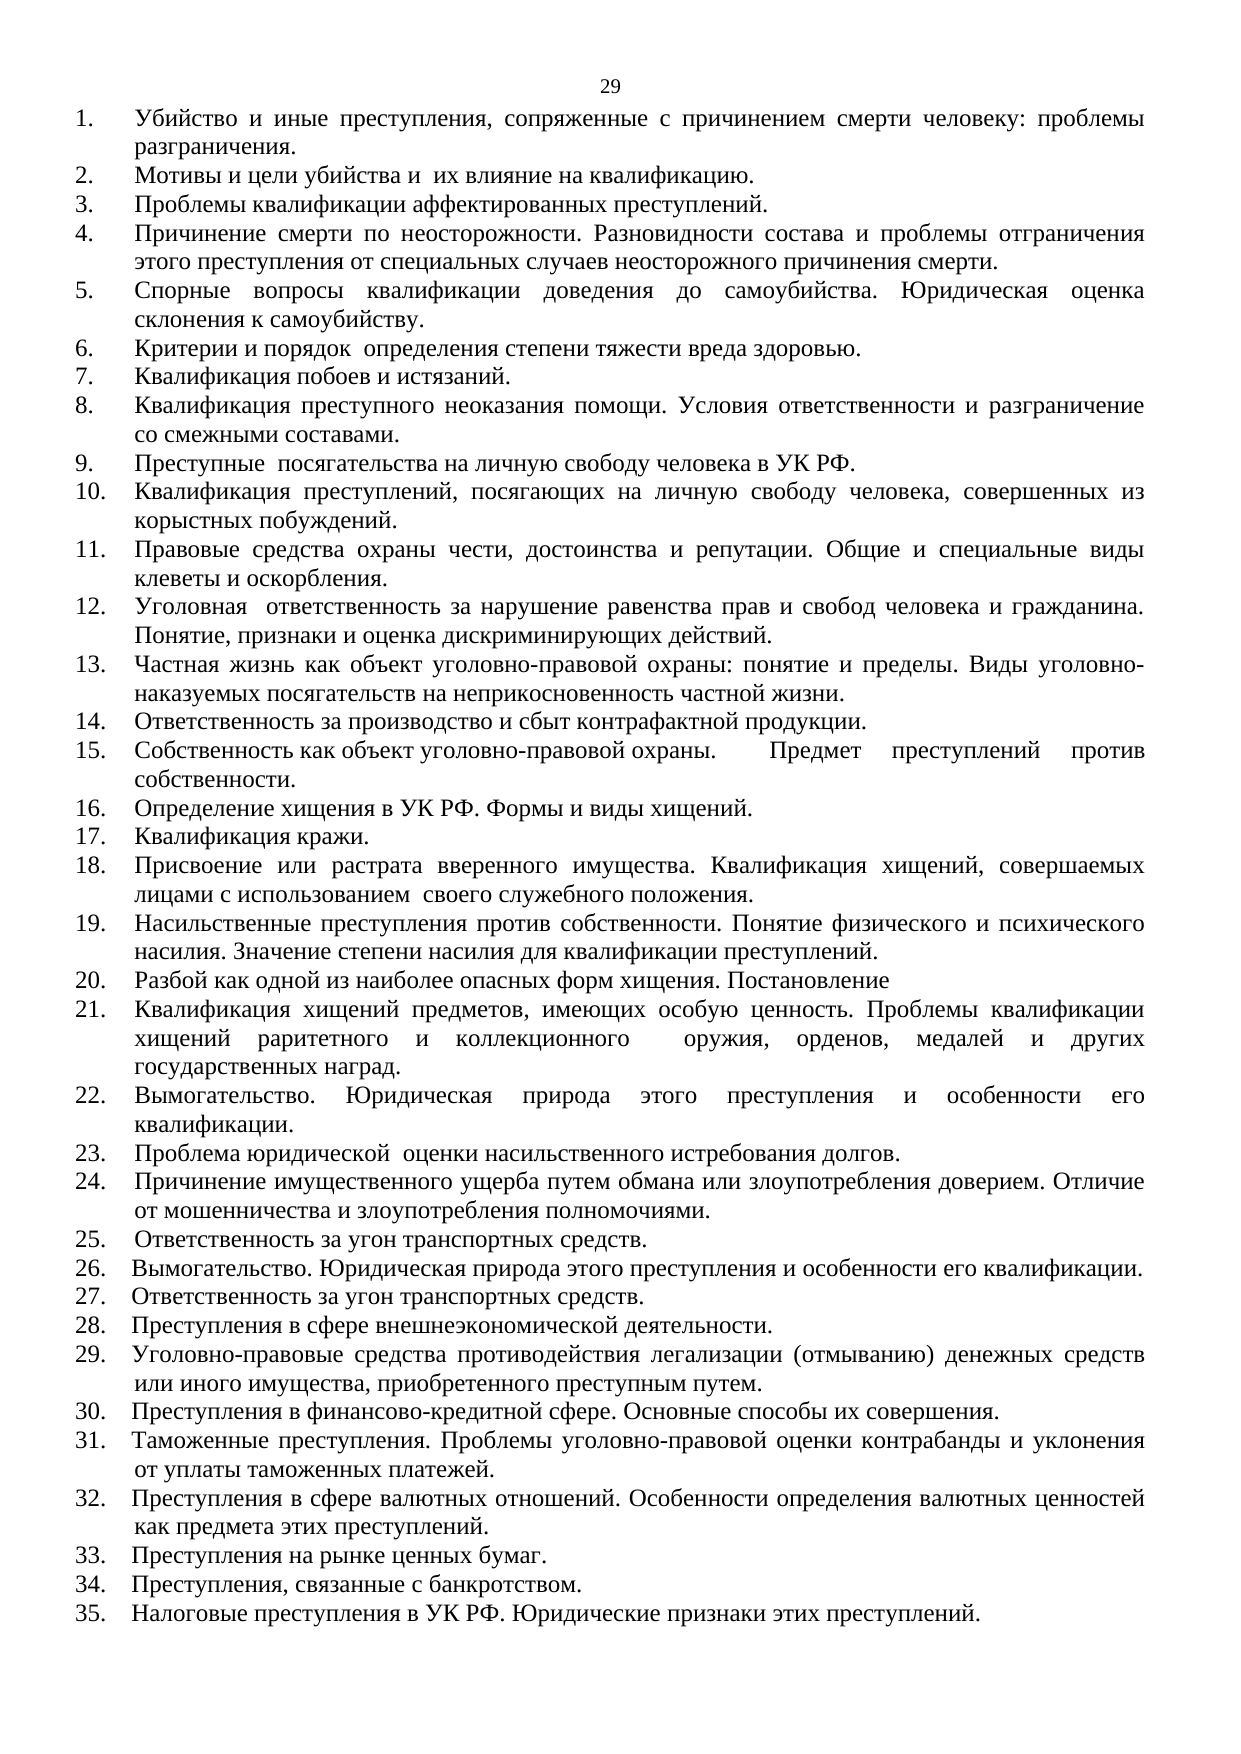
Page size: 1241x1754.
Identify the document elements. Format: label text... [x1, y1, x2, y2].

list Налоговые преступления в УК РФ. Юридические признаки этих преступлений. [75, 1598, 1146, 1626]
list Квалификация преступлений, посягающих на личную свободу человека, совершенных из корыстных побуждений. [75, 476, 1146, 534]
list Преступления в финансово-кредитной сфере. Основные способы их совершения. [75, 1396, 1146, 1425]
list Определение хищения в УК РФ. Формы и виды хищений. [75, 793, 1146, 821]
list Проблемы квалификации аффектированных преступлений. [75, 189, 1146, 218]
list Квалификация побоев и истязаний. [75, 361, 1146, 390]
list Насильственные преступления против собственности. Понятие физического и психического насилия. Значение степени насилия для квалификации преступлений. [75, 908, 1146, 965]
list Квалификация хищений предметов, имеющих особую ценность. Проблемы квалификации хищений раритетного и коллекционного оружия, орденов, медалей и других государственных наград. [75, 994, 1146, 1080]
list Преступные посягательства на личную свободу человека в УК РФ. [75, 448, 1146, 476]
list Преступления, связанные с банкротством. [75, 1569, 1146, 1598]
list Присвоение или растрата вверенного имущества. Квалификация хищений, совершаемых лицами с использованием своего служебного положения. [75, 850, 1146, 908]
list Вымогательство. Юридическая природа этого преступления и особенности его квалификации. [75, 1080, 1146, 1138]
list Преступления на рынке ценных бумаг. [75, 1540, 1146, 1569]
list Ответственность за угон транспортных средств. [75, 1224, 1146, 1253]
list Причинение имущественного ущерба путем обмана или злоупотребления доверием. Отличие от мошенничества и злоупотребления полномочиями. [75, 1166, 1146, 1224]
list Собственность как объект уголовно-правовой охраны. Предмет преступлений против собственности. [75, 735, 1146, 793]
list Вымогательство. Юридическая природа этого преступления и особенности его квалификации. [75, 1253, 1146, 1281]
list Частная жизнь как объект уголовно-правовой охраны: понятие и пределы. Виды уголовно-наказуемых посягательств на неприкосновенность частной жизни. [75, 649, 1146, 706]
list Квалификация кражи. [75, 821, 1146, 850]
list Правовые средства охраны чести, достоинства и репутации. Общие и специальные виды клеветы и оскорбления. [75, 534, 1146, 591]
list Преступления в сфере валютных отношений. Особенности определения валютных ценностей как предмета этих преступлений. [75, 1483, 1146, 1540]
list Уголовно-правовые средства противодействия легализации (отмыванию) денежных средств или иного имущества, приобретенного преступным путем. [75, 1339, 1146, 1396]
list Уголовная ответственность за нарушение равенства прав и свобод человека и гражданина. Понятие, признаки и оценка дискриминирующих действий. [75, 591, 1146, 649]
list Спорные вопросы квалификации доведения до самоубийства. Юридическая оценка склонения к самоубийству. [75, 275, 1146, 333]
list Убийство и иные преступления, сопряженные с причинением смерти человеку: проблемы разграничения. [75, 103, 1146, 160]
list Преступления в сфере внешнеэкономической деятельности. [75, 1310, 1146, 1339]
list Проблема юридической оценки насильственного истребования долгов. [75, 1138, 1146, 1166]
list Критерии и порядок определения степени тяжести вреда здоровью. [75, 333, 1146, 361]
list Ответственность за угон транспортных средств. [75, 1281, 1146, 1310]
list Ответственность за производство и сбыт контрафактной продукции. [75, 706, 1146, 735]
list Мотивы и цели убийства и их влияние на квалификацию. [75, 160, 1146, 189]
list Причинение смерти по неосторожности. Разновидности состава и проблемы отграничения этого преступления от специальных случаев неосторожного причинения смерти. [75, 218, 1146, 275]
list Разбой как одной из наиболее опасных форм хищения. Постановление [75, 965, 1146, 994]
list Таможенные преступления. Проблемы уголовно-правовой оценки контрабанды и уклонения от уплаты таможенных платежей. [75, 1425, 1146, 1483]
list Квалификация преступного неоказания помощи. Условия ответственности и разграничение со смежными составами. [75, 390, 1146, 448]
